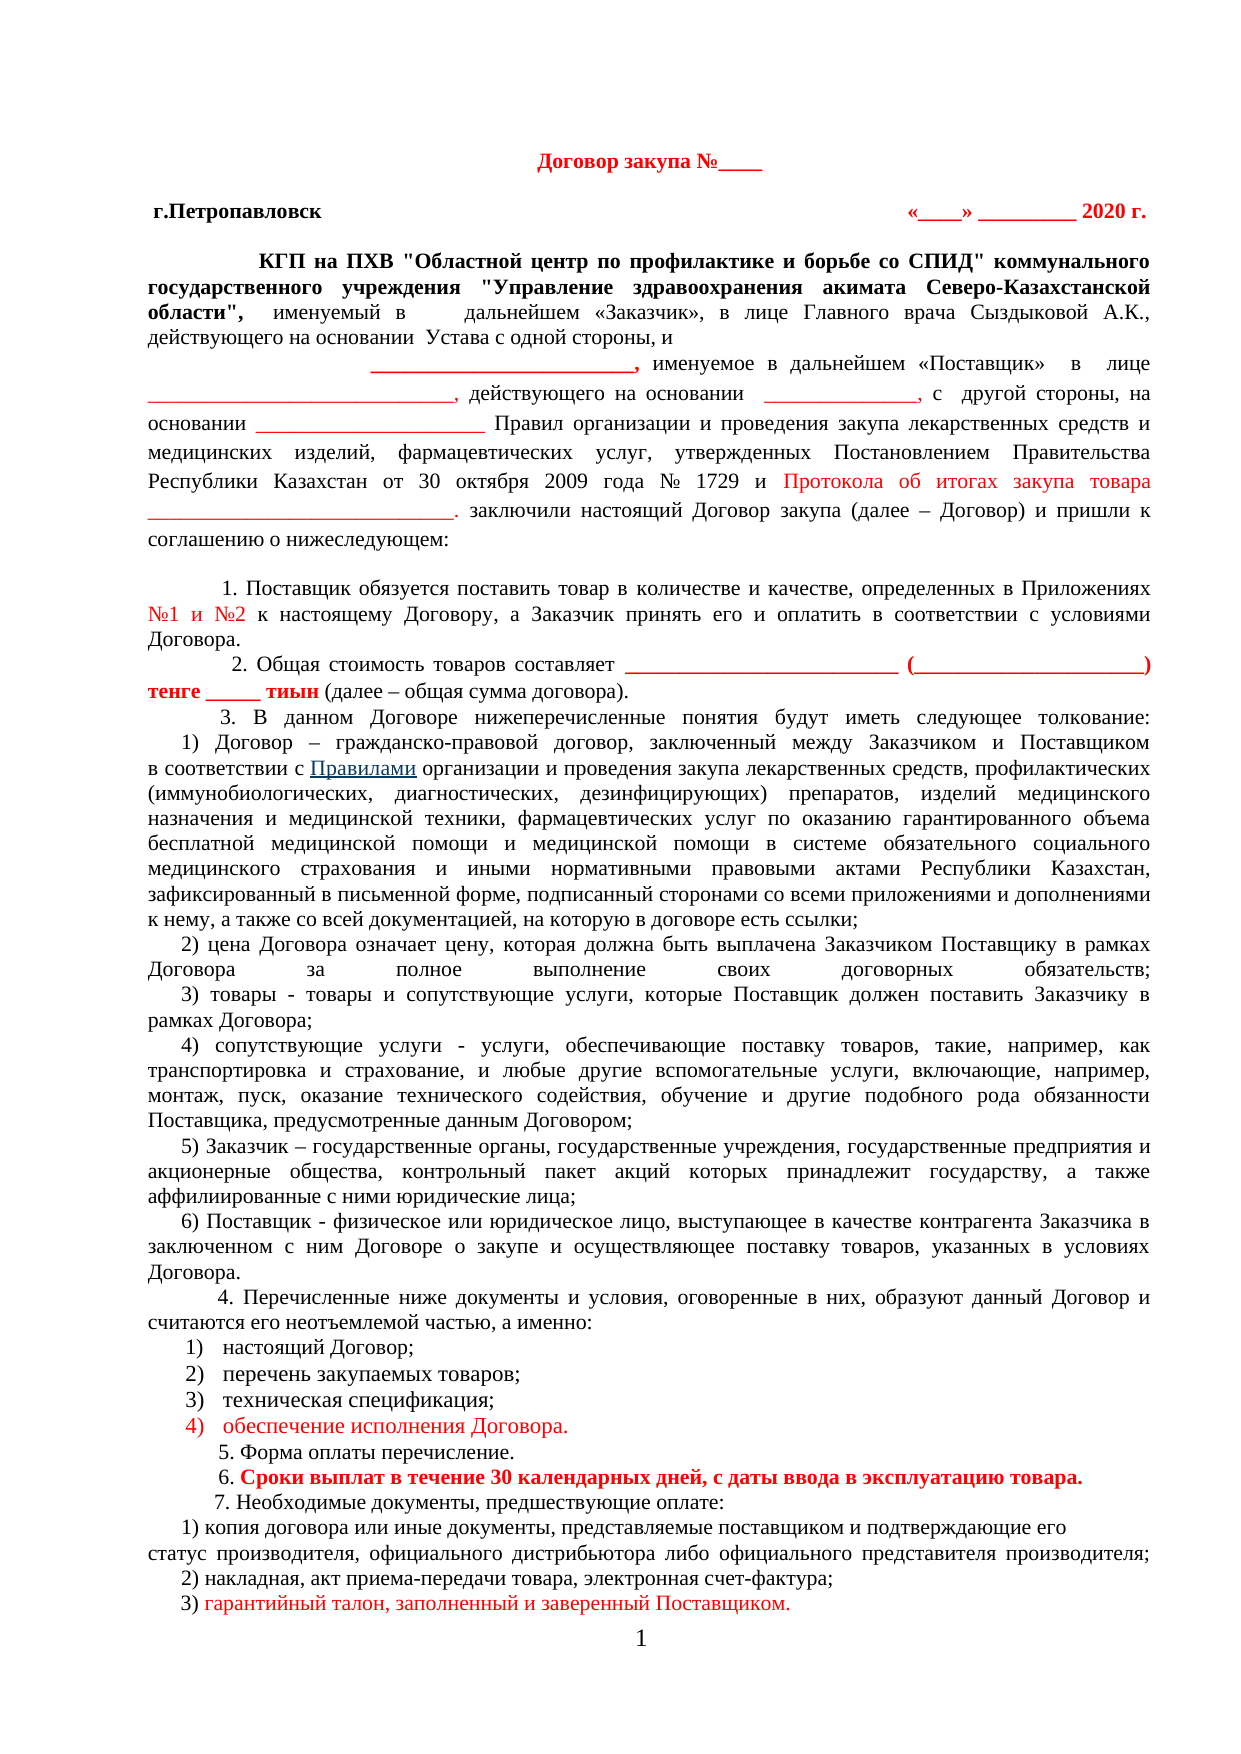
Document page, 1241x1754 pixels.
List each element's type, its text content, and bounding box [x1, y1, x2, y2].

text 5) Заказчик – государственные органы, государственные учреждения, государственные предприятия и акционерные общества, контрольный пакет акций которых принадлежит государству, а также аффилиированные с ними юридические лица; [148, 1133, 1152, 1208]
text статус производителя, официального дистрибьютора либо официального представителя производителя; 2) накладная, акт приема-передачи товара, электронная счет-фактура; [148, 1539, 1152, 1590]
text 1. Поставщик обязуется поставить товар в количестве и качестве, определенных в Приложениях №1 и №2 к настоящему Договору, а Заказчик принять его и оплатить в соответствии с условиями Договора. [148, 575, 1152, 651]
text КГП на ПХВ "Областной центр по профилактике и борьбе со СПИД" коммунального государственного учреждения "Управление здравоохранения акимата Северо-Казахстанской области", именуемый в дальнейшем «Заказчик», в лице Главного врача Сыздыковой А.К., действующего на основании Устава с одной стороны, и [148, 248, 1152, 349]
text _______________________, именуемое в дальнейшем «Поставщик» в лице ____________________________, действующего на основании ______________, с другой стороны, на основании ____________________ Правил организации и проведения закупа лекарственных средств и медицинских изделий, фармацевтических услуг, утвержденных Постановлением Правительства Республики Казахстан от 30 октября 2009 года № 1729 и Протокола об итогах закупа товара ____________________________. заключили настоящий Договор закупа (далее – Договор) и пришли к соглашению о нижеследующем: [148, 349, 1152, 551]
text 3. В данном Договоре нижеперечисленные понятия будут иметь следующее толкование: 1) Договор – гражданско-правовой договор, заключенный между Заказчиком и Поставщиком в соответствии с Правилами организации и проведения закупа лекарственных средств, профилактических (иммунобиологических, диагностических, дезинфицирующих) препаратов, изделий медицинского назначения и медицинской техники, фармацевтических услуг по оказанию гарантированного объема бесплатной медицинской помощи и медицинской помощи в системе обязательного социального медицинского страхования и иными нормативными правовыми актами Республики Казахстан, зафиксированный в письменной форме, подписанный сторонами со всеми приложениями и дополнениями к нему, а также со всей документацией, на которую в договоре есть ссылки; [148, 704, 1152, 931]
text 4. Перечисленные ниже документы и условия, оговоренные в них, образуют данный Договор и считаются его неотъемлемой частью, а именно: [148, 1284, 1152, 1334]
text 3) гарантийный талон, заполненный и заверенный Поставщиком. [148, 1590, 1152, 1615]
text 6. Сроки выплат в течение 30 календарных дней, с даты ввода в эксплуатацию товара. [148, 1464, 1152, 1489]
text г.Петропавловск «____» _________ 2020 г. [148, 198, 1152, 223]
text 2) цена Договора означает цену, которая должна быть выплачена Заказчиком Поставщику в рамках Договора за полное выполнение своих договорных обязательств; 3) товары - товары и сопутствующие услуги, которые Поставщик должен поставить Заказчику в рамках Договора; [148, 931, 1152, 1032]
text Договор закупа №____ [148, 148, 1152, 173]
text 1) копия договора или иные документы, представляемые поставщиком и подтверждающие его [148, 1514, 1152, 1539]
text 7. Необходимые документы, предшествующие оплате: [148, 1489, 1152, 1514]
text 4) сопутствующие услуги - услуги, обеспечивающие поставку товаров, такие, например, как транспортировка и страхование, и любые другие вспомогательные услуги, включающие, например, монтаж, пуск, оказание технического содействия, обучение и другие подобного рода обязанности Поставщика, предусмотренные данным Договором; [148, 1032, 1152, 1133]
list настоящий Договор; [185, 1334, 1152, 1359]
text 2. Общая стоимость товаров составляет _________________________ (_____________________) тенге _____ тиын (далее – общая сумма договора). [148, 651, 1152, 704]
text 6) Поставщик - физическое или юридическое лицо, выступающее в качестве контрагента Заказчика в заключенном с ним Договоре о закупе и осуществляющее поставку товаров, указанных в условиях Договора. [148, 1208, 1152, 1284]
text 5. Форма оплаты перечисление. [148, 1439, 1152, 1464]
list техническая спецификация; [185, 1386, 1152, 1412]
list обеспечение исполнения Договора. [185, 1412, 1152, 1439]
list перечень закупаемых товаров; [185, 1359, 1152, 1386]
